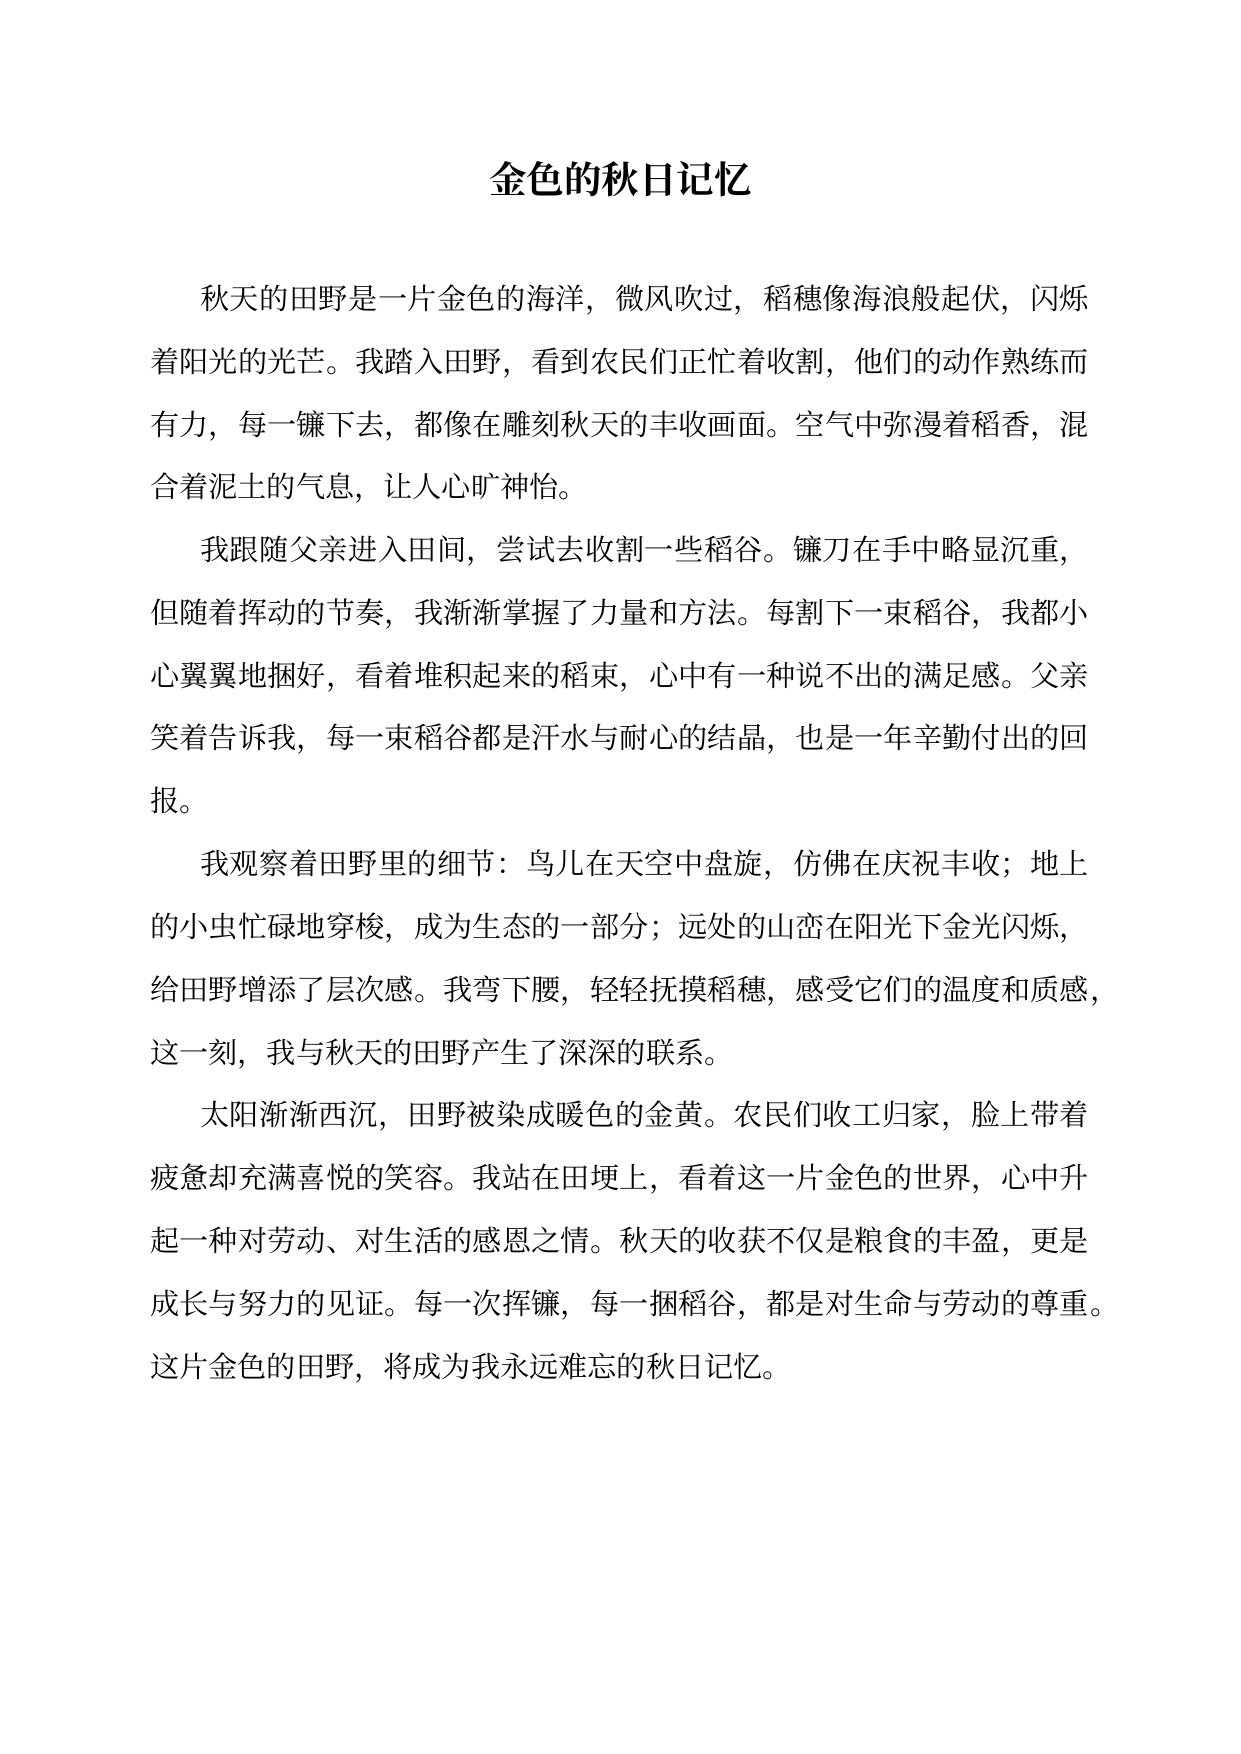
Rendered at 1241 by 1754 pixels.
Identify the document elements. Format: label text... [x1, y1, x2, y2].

text 我观察着田野里的细节：鸟儿在天空中盘旋，仿佛在庆祝丰收；地上的小虫忙碌地穿梭，成为生态的一部分；远处的山峦在阳光下金光闪烁，给田野增添了层次感。我弯下腰，轻轻抚摸稻穗，感受它们的温度和质感，这一刻，我与秋天的田野产生了深深的联系。 [150, 841, 1090, 1071]
text 我跟随父亲进入田间，尝试去收割一些稻谷。镰刀在手中略显沉重，但随着挥动的节奏，我渐渐掌握了力量和方法。每割下一束稻谷，我都小心翼翼地捆好，看着堆积起来的稻束，心中有一种说不出的满足感。父亲笑着告诉我，每一束稻谷都是汗水与耐心的结晶，也是一年辛勤付出的回报。 [150, 527, 1090, 820]
subtitle 金色的秋日记忆 [150, 150, 1090, 204]
text 秋天的田野是一片金色的海洋，微风吹过，稻穗像海浪般起伏，闪烁着阳光的光芒。我踏入田野，看到农民们正忙着收割，他们的动作熟练而有力，每一镰下去，都像在雕刻秋天的丰收画面。空气中弥漫着稻香，混合着泥土的气息，让人心旷神怡。 [150, 276, 1090, 506]
text 太阳渐渐西沉，田野被染成暖色的金黄。农民们收工归家，脸上带着疲惫却充满喜悦的笑容。我站在田埂上，看着这一片金色的世界，心中升起一种对劳动、对生活的感恩之情。秋天的收获不仅是粮食的丰盈，更是成长与努力的见证。每一次挥镰，每一捆稻谷，都是对生命与劳动的尊重。这片金色的田野，将成为我永远难忘的秋日记忆。 [150, 1092, 1090, 1385]
